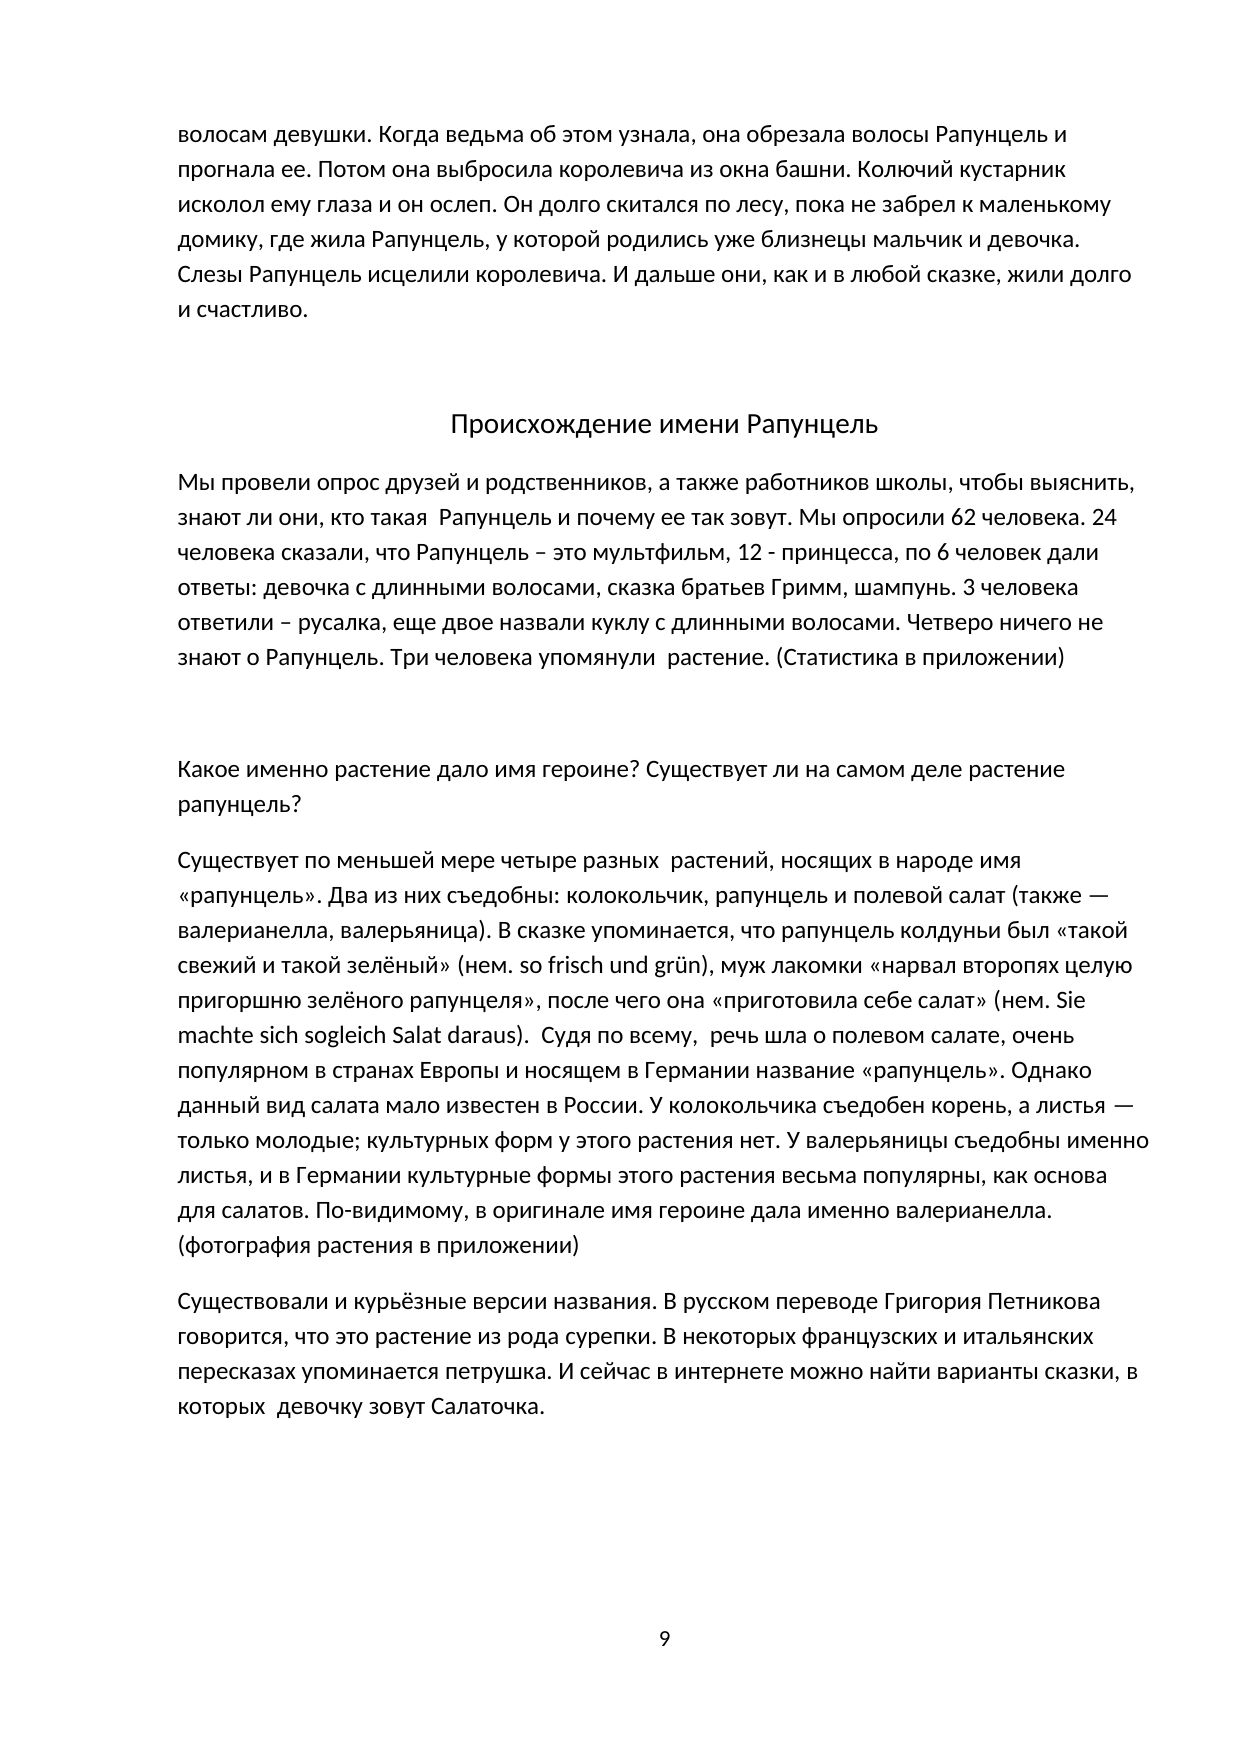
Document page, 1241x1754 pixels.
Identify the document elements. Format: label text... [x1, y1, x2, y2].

text Существует по меньшей мере четыре разных растений, носящих в народе имя «рапунцель». Два из них съедобны: колокольчик, рапунцель и полевой салат (также — валерианелла, валерьяница). В сказке упоминается, что рапунцель колдуньи был «такой свежий и такой зелёный» (нем. so frisch und grün), муж лакомки «нарвал второпях целую пригоршню зелёного рапунцеля», после чего она «приготовила себе салат» (нем. Sie machte sich sogleich Salat daraus). Судя по всему, речь шла о полевом салате, очень популярном в странах Европы и носящем в Германии название «рапунцель». Однако данный вид салата мало известен в России. У колокольчика съедобен корень, а листья — только молодые; культурных форм у этого растения нет. У валерьяницы съедобны именно листья, и в Германии культурные формы этого растения весьма популярны, как основа для салатов. По-видимому, в оригинале имя героине дала именно валерианелла. (фотография растения в приложении) [177, 844, 1152, 1259]
text Существовали и курьёзные версии названия. В русском переводе Григория Петникова говорится, что это растение из рода сурепки. В некоторых французских и итальянских пересказах упоминается петрушка. И сейчас в интернете можно найти варианты сказки, в которых девочку зовут Салаточка. [177, 1285, 1152, 1420]
text Мы провели опрос друзей и родственников, а также работников школы, чтобы выяснить, знают ли они, кто такая Рапунцель и почему ее так зовут. Мы опросили 62 человека. 24 человека сказали, что Рапунцель – это мультфильм, 12 - принцесса, по 6 человек дали ответы: девочка с длинными волосами, сказка братьев Гримм, шампунь. 3 человека ответили – русалка, еще двое назвали куклу с длинными волосами. Четверо ничего не знают о Рапунцель. Три человека упомянули растение. (Статистика в приложении) [177, 467, 1152, 672]
text Происхождение имени Рапунцель [177, 405, 1152, 440]
text Какое именно растение дало имя героине? Существует ли на самом деле растение рапунцель? [177, 753, 1152, 819]
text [177, 118, 1152, 324]
